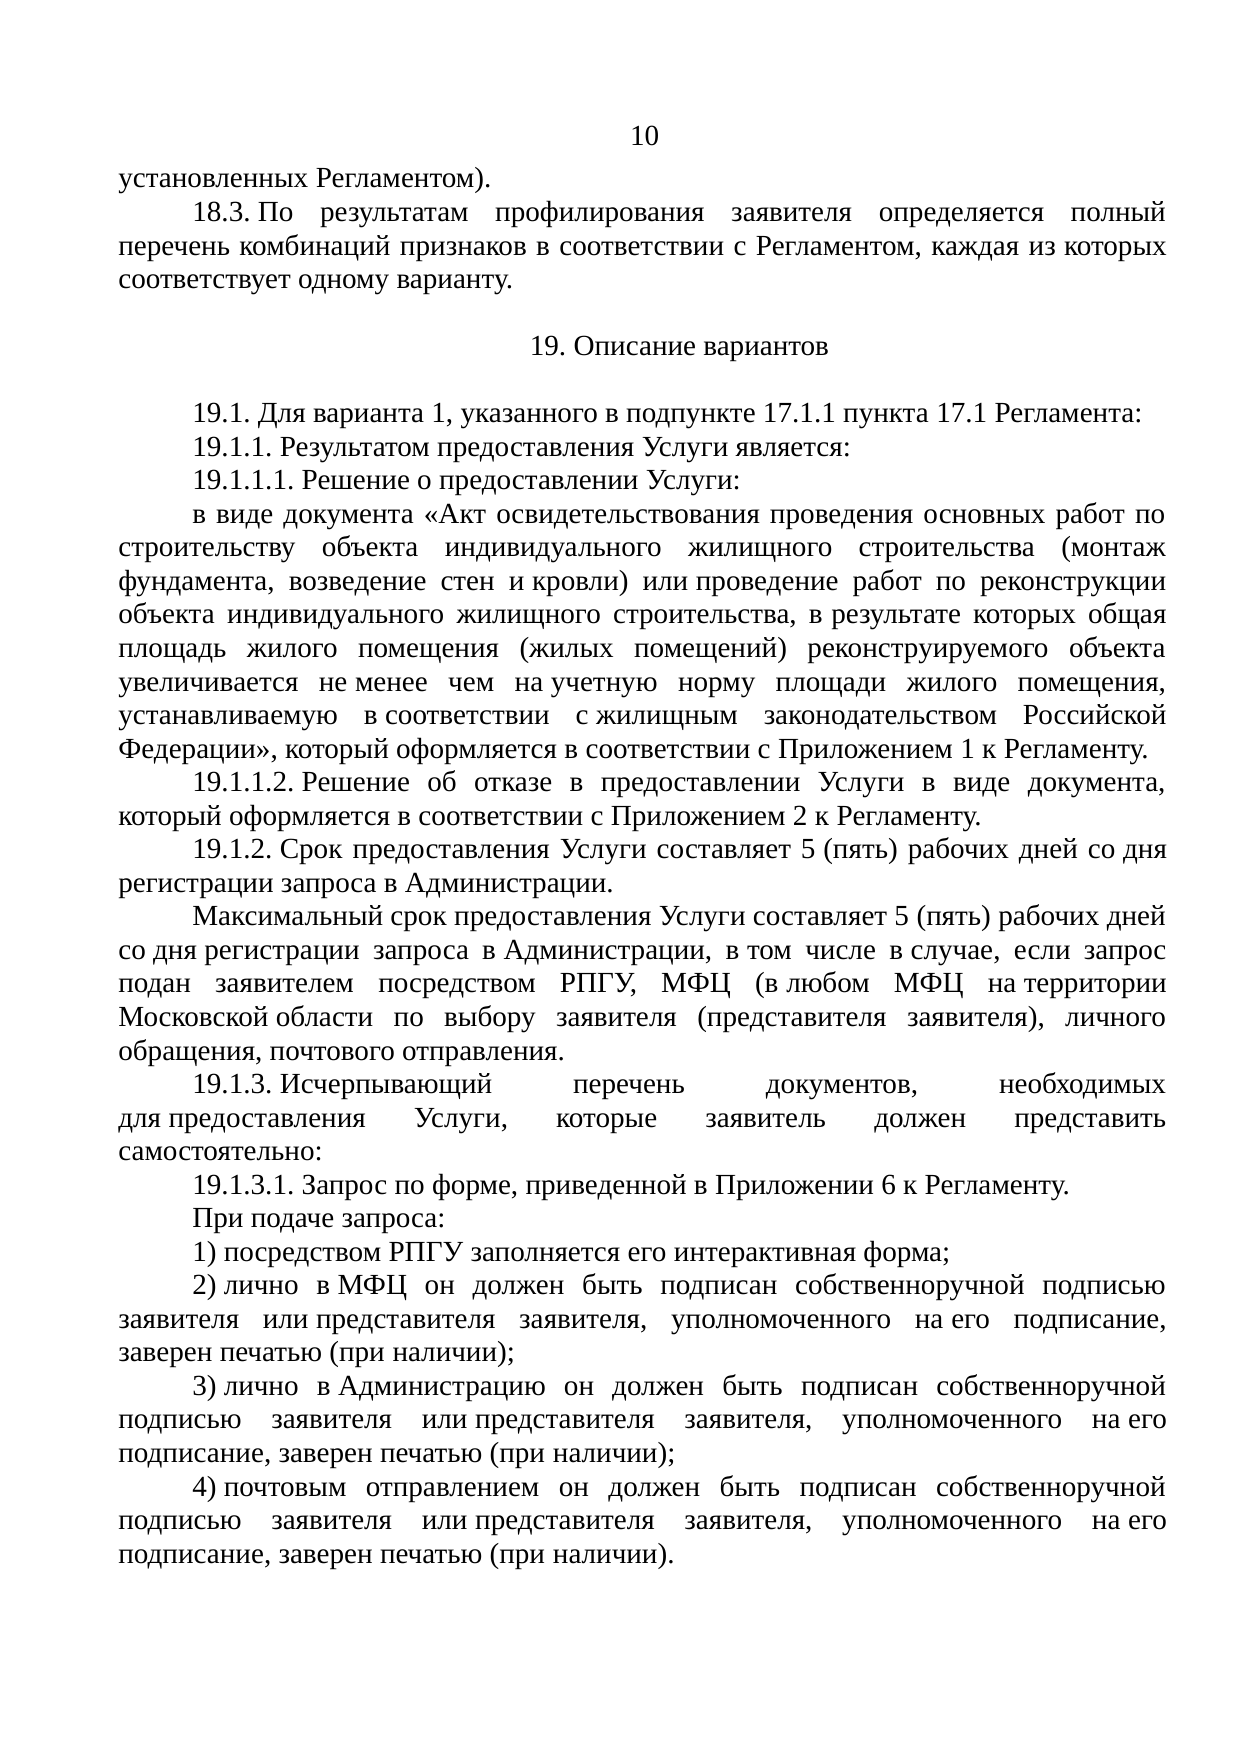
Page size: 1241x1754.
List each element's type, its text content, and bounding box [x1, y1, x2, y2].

text 19.1.1. Результатом предоставления Услуги является: [118, 429, 1167, 462]
text 19.1. Для варианта 1, указанного в подпункте 17.1.1 пункта 17.1 Регламента: [118, 395, 1167, 429]
text 4) почтовым отправлением он должен быть подписан собственноручной подписью заявителя или представителя заявителя, уполномоченного на его подписание, заверен печатью (при наличии). [118, 1469, 1167, 1569]
text 1) посредством РПГУ заполняется его интерактивная форма; [118, 1234, 1167, 1267]
text 19. Описание вариантов [118, 328, 1167, 362]
text 18.3. По результатам профилирования заявителя определяется полный перечень комбинаций признаков в соответствии с Регламентом, каждая из которых соответствует одному варианту. [118, 194, 1167, 295]
text в виде документа «Акт освидетельствования проведения основных работ по строительству объекта индивидуального жилищного строительства (монтаж фундамента, возведение стен и кровли) или проведение работ по реконструкции объекта индивидуального жилищного строительства, в результате которых общая площадь жилого помещения (жилых помещений) реконструируемого объекта увеличивается не менее чем на учетную норму площади жилого помещения, устанавливаемую в соответствии с жилищным законодательством Российской Федерации», который оформляется в соответствии с Приложением 1 к Регламенту. [118, 496, 1167, 764]
text 19.1.3. Исчерпывающий перечень документов, необходимых для предоставления Услуги, которые заявитель должен представить самостоятельно: [118, 1066, 1167, 1167]
text 19.1.1.1. Решение о предоставлении Услуги: [118, 462, 1167, 496]
text 19.1.2. Срок предоставления Услуги составляет 5 (пять) рабочих дней со дня регистрации запроса в Администрации. [118, 831, 1167, 898]
text 19.1.1.2. Решение об отказе в предоставлении Услуги в виде документа, который оформляется в соответствии с Приложением 2 к Регламенту. [118, 764, 1167, 831]
text Максимальный срок предоставления Услуги составляет 5 (пять) рабочих дней со дня регистрации запроса в Администрации, в том числе в случае, если запрос подан заявителем посредством РПГУ, МФЦ (в любом МФЦ на территории Московской области по выбору заявителя (представителя заявителя), личного обращения, почтового отправления. [118, 898, 1167, 1066]
text 19.1.3.1. Запрос по форме, приведенной в Приложении 6 к Регламенту. [118, 1167, 1167, 1200]
text При подаче запроса: [118, 1200, 1167, 1234]
text 3) лично в Администрацию он должен быть подписан собственноручной подписью заявителя или представителя заявителя, уполномоченного на его подписание, заверен печатью (при наличии); [118, 1368, 1167, 1469]
text 2) лично в МФЦ он должен быть подписан собственноручной подписью заявителя или представителя заявителя, уполномоченного на его подписание, заверен печатью (при наличии); [118, 1267, 1167, 1368]
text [118, 161, 1167, 194]
